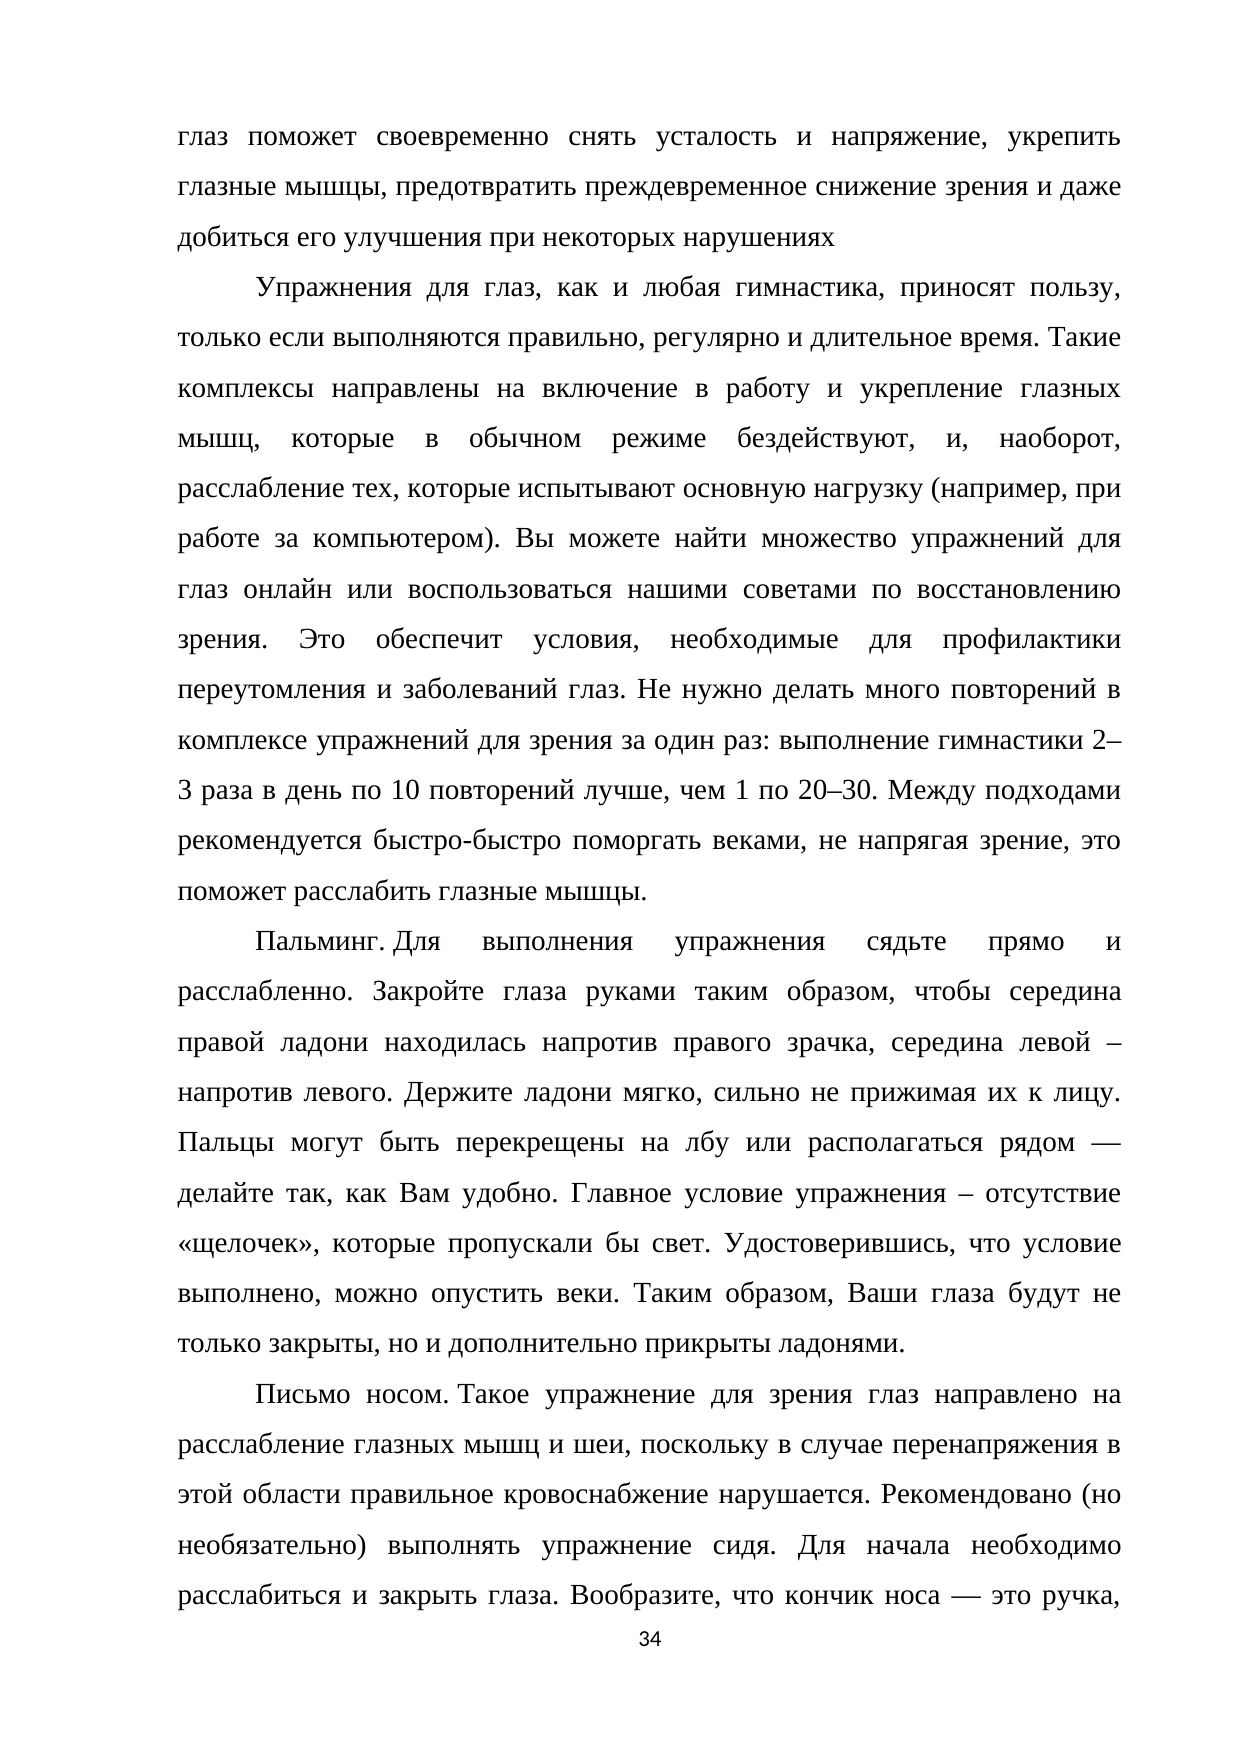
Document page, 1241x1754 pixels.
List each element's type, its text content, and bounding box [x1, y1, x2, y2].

text Упражнения для глаз, как и любая гимнастика, приносят пользу, только если выполняются правильно, регулярно и длительное время. Такие комплексы направлены на включение в работу и укрепление глазных мышц, которые в обычном режиме бездействуют, и, наоборот, расслабление тех, которые испытывают основную нагрузку (например, при работе за компьютером). Вы можете найти множество упражнений для глаз онлайн или воспользоваться нашими советами по восстановлению зрения. Это обеспечит условия, необходимые для профилактики переутомления и заболеваний глаз. Не нужно делать много повторений в комплексе упражнений для зрения за один раз: выполнение гимнастики 2–3 раза в день по 10 повторений лучше, чем 1 по 20–30. Между подходами рекомендуется быстро-быстро поморгать веками, не напрягая зрение, это поможет расслабить глазные мышцы. [177, 269, 1122, 906]
text Пальминг. Для выполнения упражнения сядьте прямо и расслабленно. Закройте глаза руками таким образом, чтобы середина правой ладони находилась напротив правого зрачка, середина левой – напротив левого. Держите ладони мягко, сильно не прижимая их к лицу. Пальцы могут быть перекрещены на лбу или располагаться рядом — делайте так, как Вам удобно. Главное условие упражнения – отсутствие «щелочек», которые пропускали бы свет. Удостоверившись, что условие выполнено, можно опустить веки. Таким образом, Ваши глаза будут не только закрыты, но и дополнительно прикрыты ладонями. [177, 923, 1122, 1359]
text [177, 1376, 1122, 1611]
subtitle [177, 118, 1122, 252]
